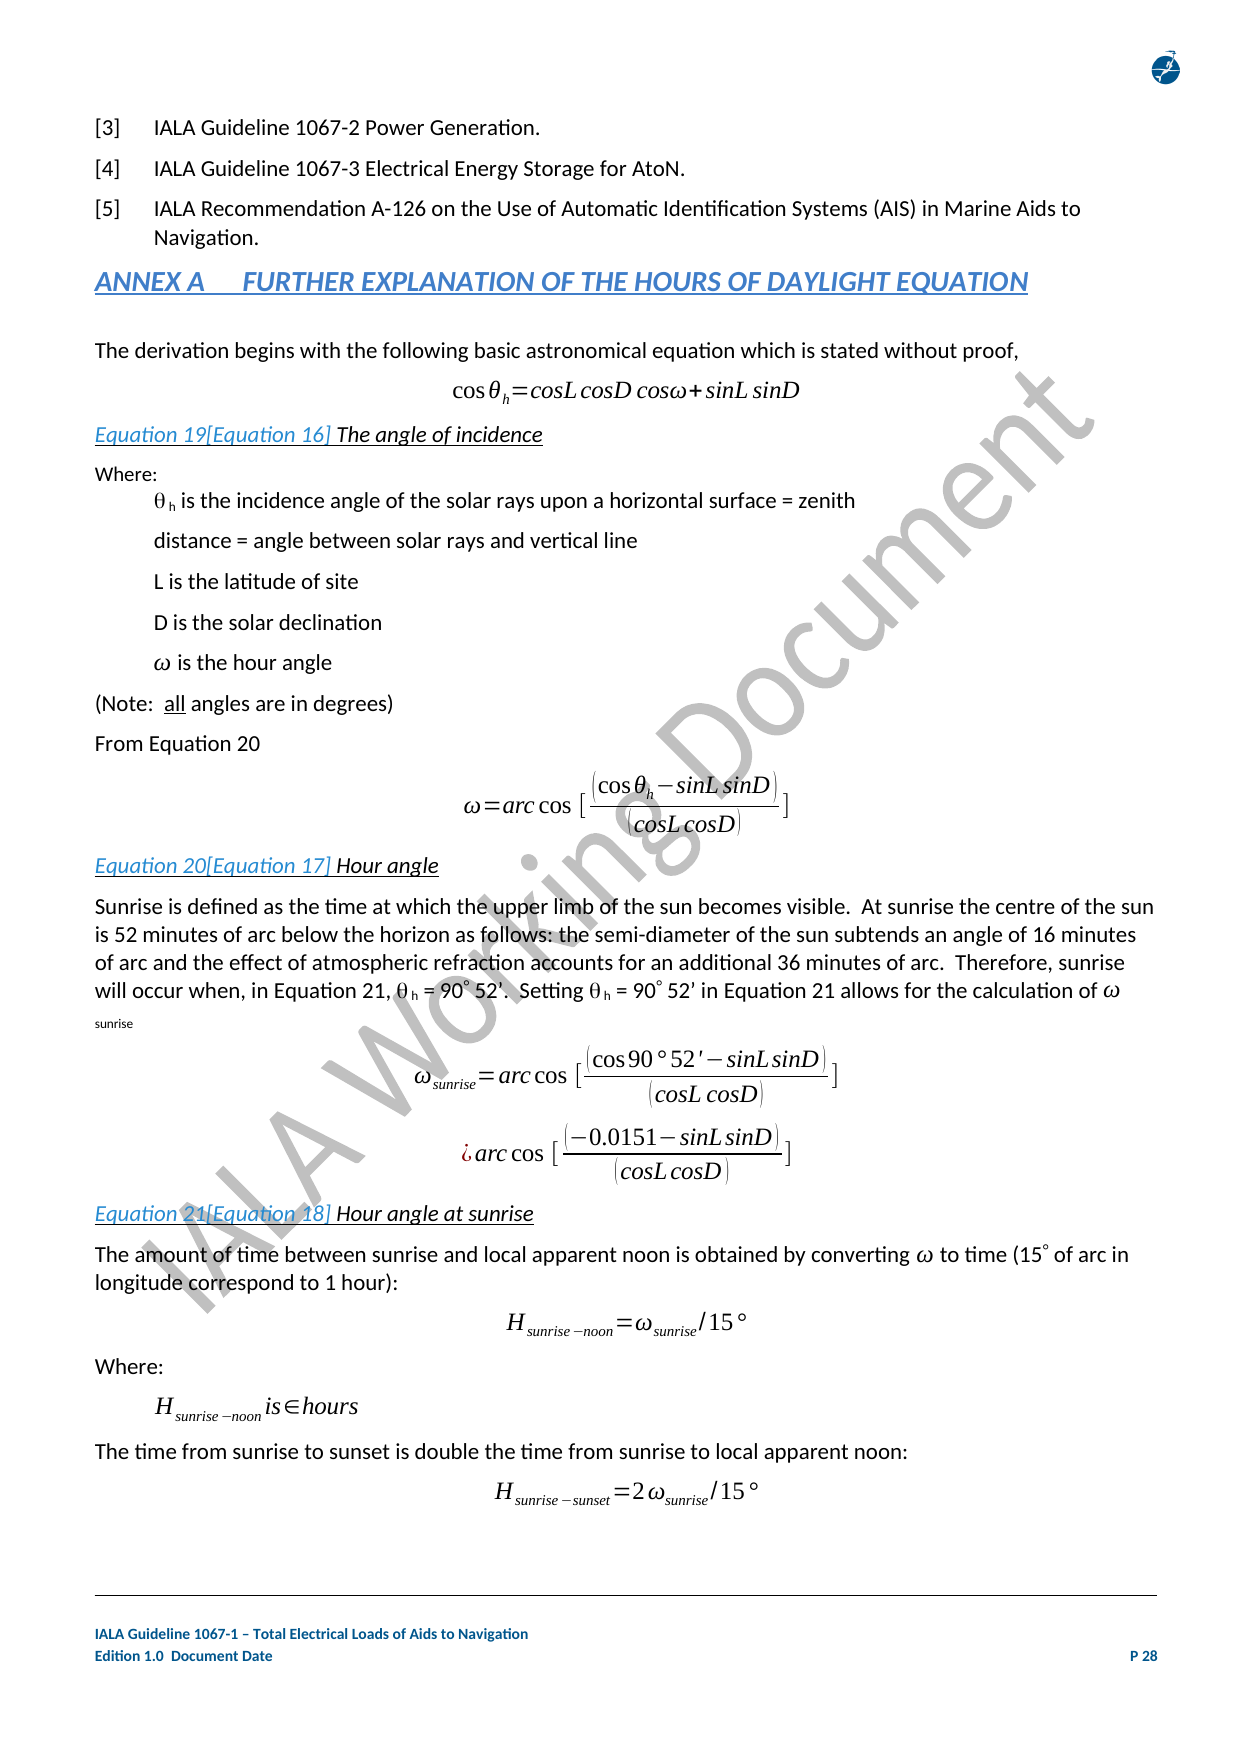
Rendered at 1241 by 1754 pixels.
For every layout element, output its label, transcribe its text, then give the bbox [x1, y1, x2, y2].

text From Equation 1 [94, 729, 1157, 757]
text The derivation begins with the following basic astronomical equation which is stated without proof, [94, 336, 1157, 364]
text The amount of time between sunrise and local apparent noon is obtained by converting to time (15 of arc in longitude correspond to 1 hour): [94, 1240, 1157, 1296]
picture [1120, 0, 1239, 119]
text FURTHER EXPLANATION OF THE HOURS OF DAYLIGHT EQUATION [94, 263, 1157, 299]
text  h is the incidence angle of the solar rays upon a horizontal surface = zenith [153, 486, 1157, 514]
text Hour angle [94, 851, 1157, 879]
text Where: [94, 1352, 1157, 1380]
text IALA Guideline 1067-3 Electrical Energy Storage for AtoN. [94, 154, 1157, 182]
text IALA Recommendation A-126 on the Use of Automatic Identification Systems (AIS) in Marine Aids to Navigation. [94, 194, 1157, 251]
text The angle of incidence [94, 421, 1157, 449]
text Hour angle at sunrise [94, 1199, 1157, 1227]
text distance = angle between solar rays and vertical line [153, 527, 1157, 555]
text D is the solar declination [153, 608, 1157, 636]
text (Note: all angles are in degrees) [94, 689, 1157, 717]
text L is the latitude of site [153, 567, 1157, 595]
text Sunrise is defined as the time at which the upper limb of the sun becomes visible. At sunrise the centre of the sun is 52 minutes of arc below the horizon as follows: the semi-diameter of the sun subtends an angle of 16 minutes of arc and the effect of atmospheric refraction accounts for an additional 36 minutes of arc. Therefore, sunrise will occur when, in Equation 2,  h = 90 52’. Setting  h = 90 52’ in Equation 2 allows for the calculation of sunrise [94, 892, 1157, 1032]
text is the hour angle [153, 648, 1157, 676]
text The time from sunrise to sunset is double the time from sunrise to local apparent noon: [94, 1437, 1157, 1465]
text Where: [94, 461, 1157, 486]
text IALA Guideline 1067-2 Power Generation. [94, 113, 1157, 142]
